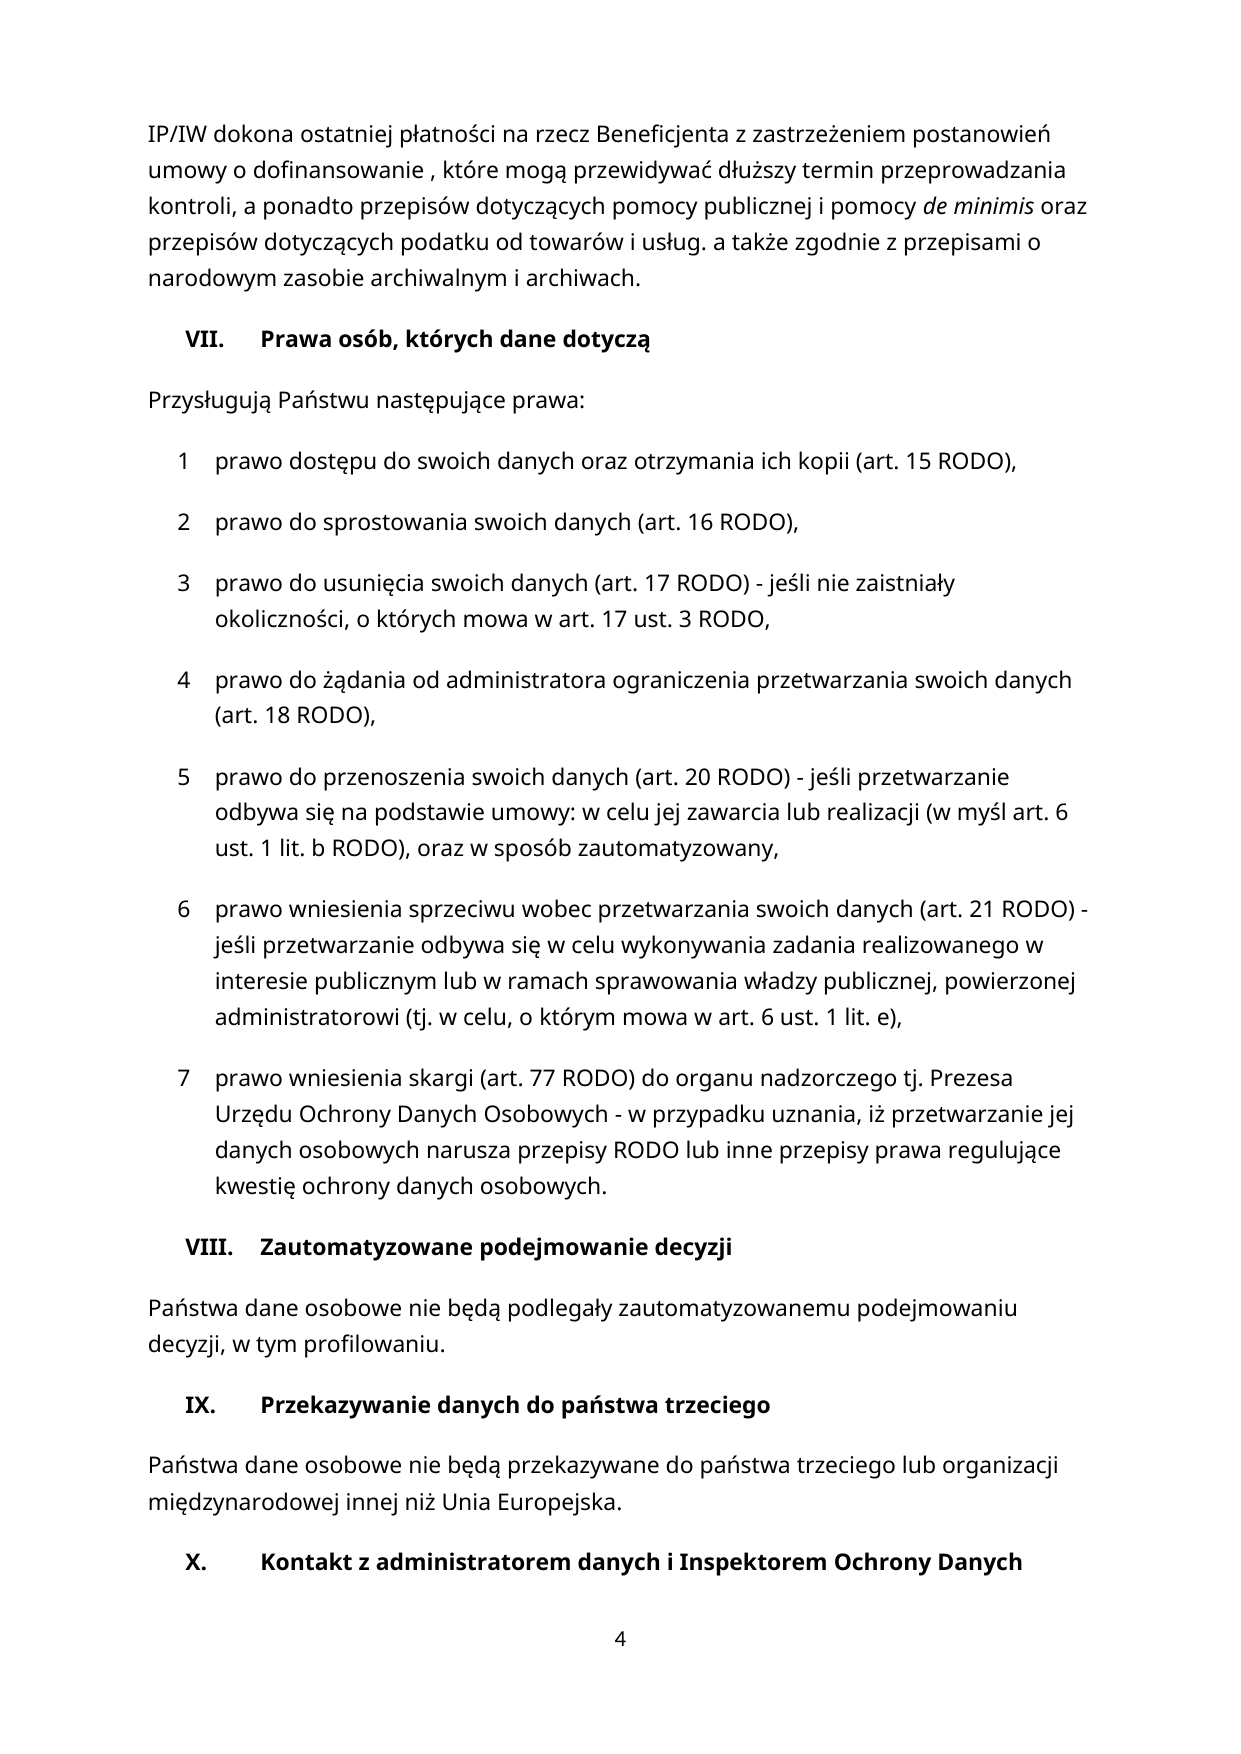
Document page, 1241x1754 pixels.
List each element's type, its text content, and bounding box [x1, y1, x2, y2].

list Zautomatyzowane podejmowanie decyzji [185, 1231, 1093, 1262]
list prawo dostępu do swoich danych oraz otrzymania ich kopii (art. 15 RODO), [177, 445, 1093, 476]
text Państwa dane osobowe nie będą przekazywane do państwa trzeciego lub organizacji międzynarodowej innej niż Unia Europejska. [148, 1449, 1093, 1517]
list Kontakt z administratorem danych i Inspektorem Ochrony Danych [185, 1546, 1093, 1578]
text Państwa dane osobowe nie będą podlegały zautomatyzowanemu podejmowaniu decyzji, w tym profilowaniu. [148, 1292, 1093, 1359]
list Prawa osób, których dane dotyczą [185, 323, 1093, 354]
list prawo wniesienia skargi (art. 77 RODO) do organu nadzorczego tj. Prezesa Urzędu Ochrony Danych Osobowych - w przypadku uznania, iż przetwarzanie jej danych osobowych narusza przepisy RODO lub inne przepisy prawa regulujące kwestię ochrony danych osobowych. [177, 1062, 1093, 1201]
list prawo wniesienia sprzeciwu wobec przetwarzania swoich danych (art. 21 RODO) - jeśli przetwarzanie odbywa się w celu wykonywania zadania realizowanego w interesie publicznym lub w ramach sprawowania władzy publicznej, powierzonej administratorowi (tj. w celu, o którym mowa w art. 6 ust. 1 lit. e), [177, 893, 1093, 1032]
list prawo do usunięcia swoich danych (art. 17 RODO) - jeśli nie zaistniały okoliczności, o których mowa w art. 17 ust. 3 RODO, [177, 567, 1093, 634]
list prawo do przenoszenia swoich danych (art. 20 RODO) - jeśli przetwarzanie odbywa się na podstawie umowy: w celu jej zawarcia lub realizacji (w myśl art. 6 ust. 1 lit. b RODO), oraz w sposób zautomatyzowany, [177, 760, 1093, 863]
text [148, 118, 1093, 293]
list prawo do żądania od administratora ograniczenia przetwarzania swoich danych (art. 18 RODO), [177, 663, 1093, 731]
list prawo do sprostowania swoich danych (art. 16 RODO), [177, 506, 1093, 537]
text Przysługują Państwu następujące prawa: [148, 384, 1093, 415]
list Przekazywanie danych do państwa trzeciego [185, 1388, 1093, 1420]
